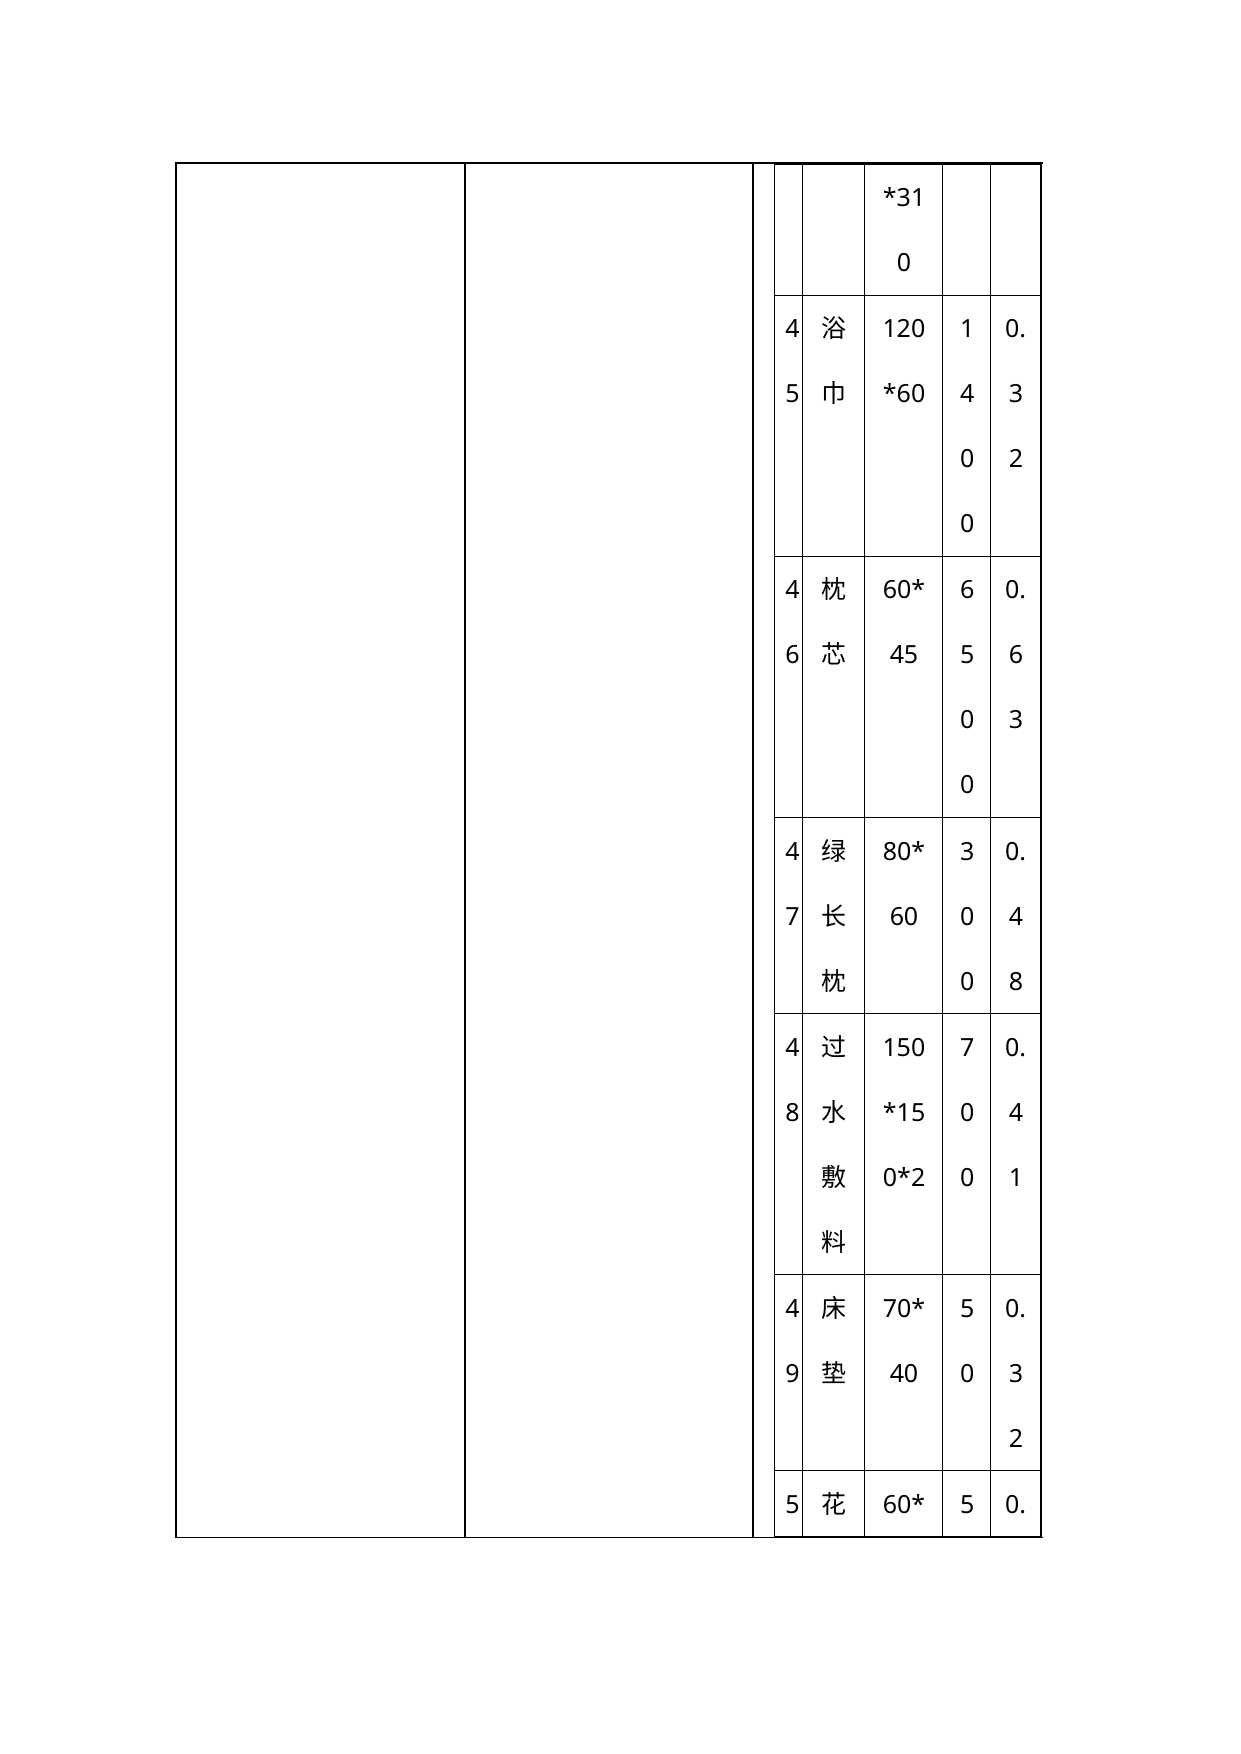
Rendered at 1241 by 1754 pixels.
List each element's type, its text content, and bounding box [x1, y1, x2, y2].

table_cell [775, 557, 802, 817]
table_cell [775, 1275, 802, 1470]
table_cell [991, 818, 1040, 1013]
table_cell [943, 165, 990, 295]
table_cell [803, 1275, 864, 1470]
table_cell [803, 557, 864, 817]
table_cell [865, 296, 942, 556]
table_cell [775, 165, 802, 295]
table_cell [466, 164, 752, 1537]
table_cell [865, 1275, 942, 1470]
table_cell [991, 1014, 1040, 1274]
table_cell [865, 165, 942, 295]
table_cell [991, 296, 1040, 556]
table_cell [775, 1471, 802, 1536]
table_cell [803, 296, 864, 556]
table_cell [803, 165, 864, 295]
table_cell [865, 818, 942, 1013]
table_cell 1 [177, 164, 464, 1537]
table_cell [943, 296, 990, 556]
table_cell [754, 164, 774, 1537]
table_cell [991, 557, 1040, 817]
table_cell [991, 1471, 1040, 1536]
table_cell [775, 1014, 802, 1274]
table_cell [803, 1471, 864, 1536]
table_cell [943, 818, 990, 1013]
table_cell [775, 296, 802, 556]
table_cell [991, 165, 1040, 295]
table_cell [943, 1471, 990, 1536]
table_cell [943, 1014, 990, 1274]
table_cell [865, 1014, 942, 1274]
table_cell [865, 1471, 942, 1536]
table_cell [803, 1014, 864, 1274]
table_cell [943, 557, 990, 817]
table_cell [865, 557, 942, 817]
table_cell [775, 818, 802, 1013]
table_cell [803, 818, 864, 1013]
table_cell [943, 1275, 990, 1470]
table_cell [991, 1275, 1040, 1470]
